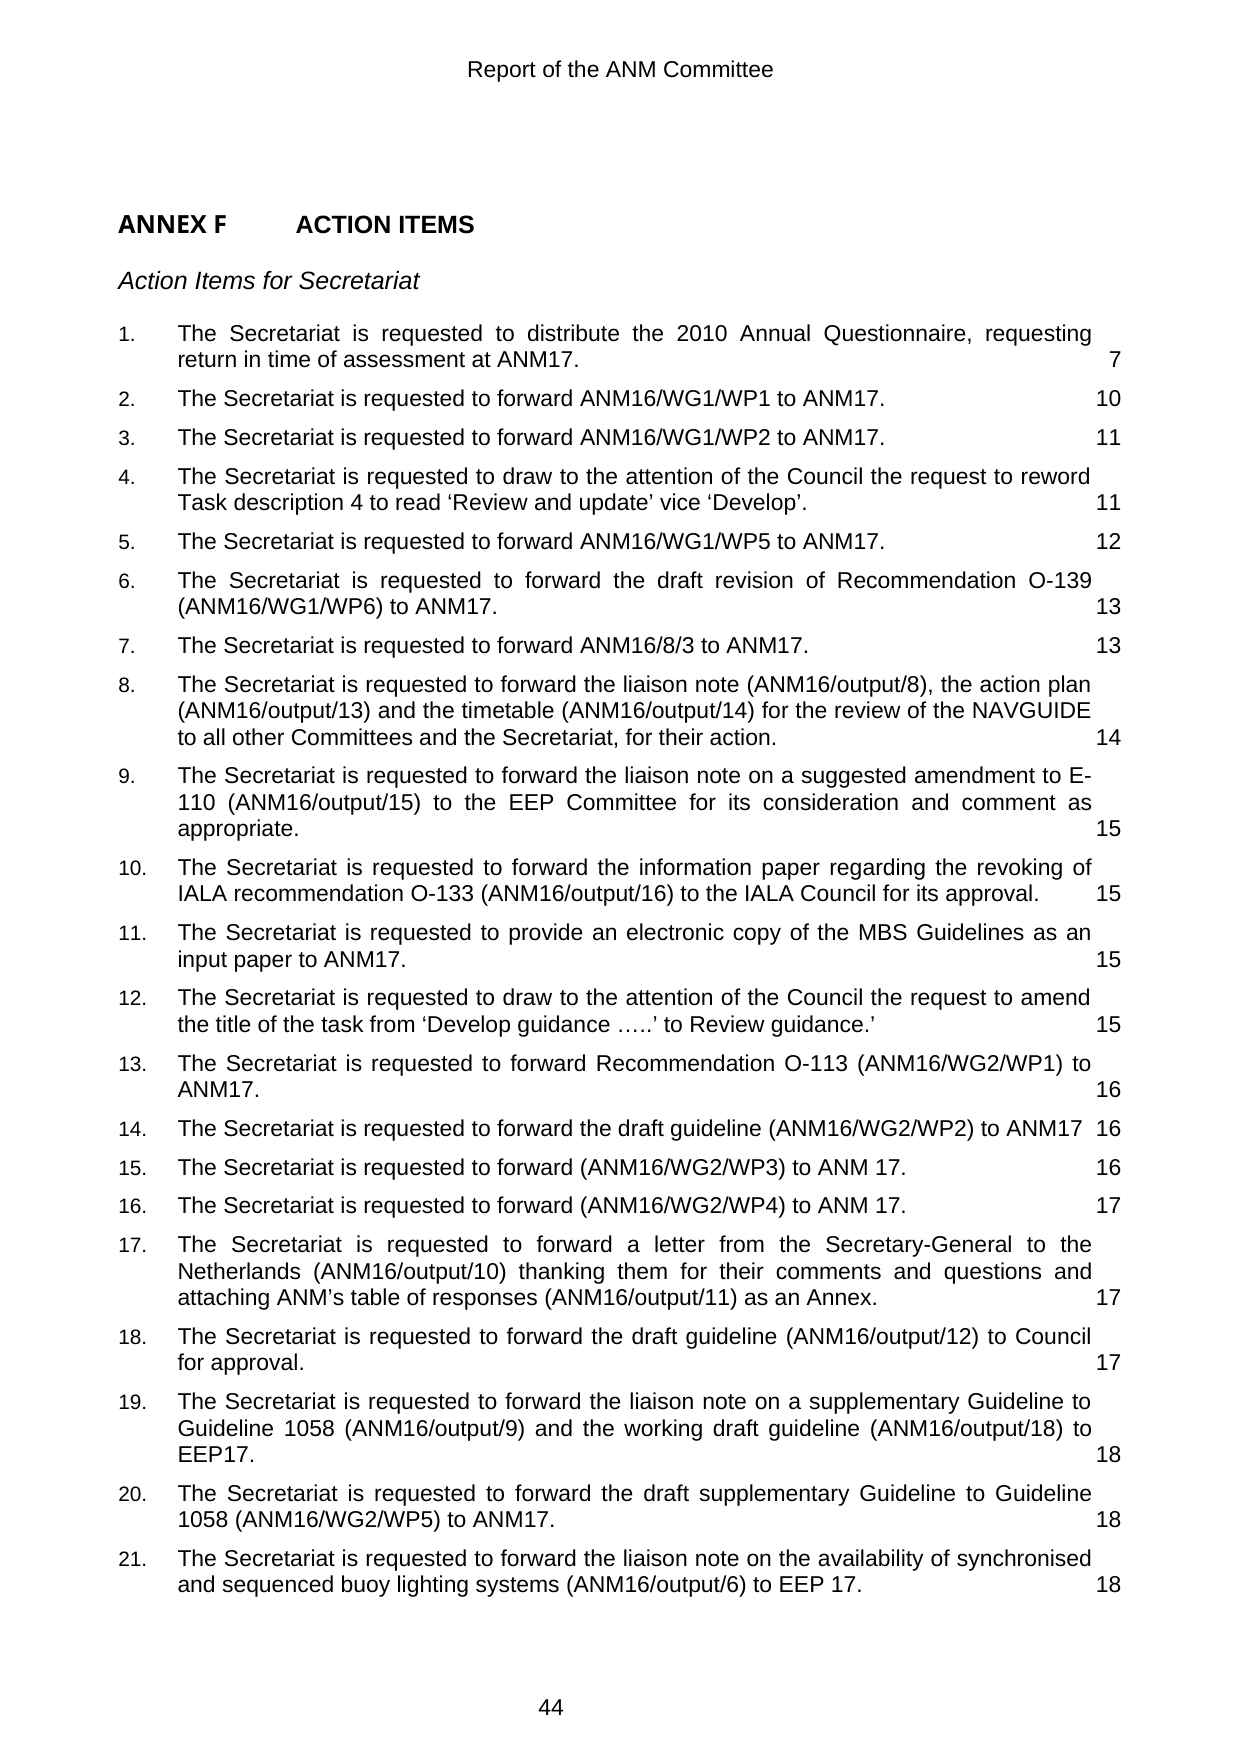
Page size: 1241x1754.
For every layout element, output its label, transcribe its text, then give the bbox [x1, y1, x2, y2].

text The Secretariat is requested to forward ANM16/WG1/WP2 to ANM17. 11 [118, 424, 1092, 450]
text The Secretariat is requested to forward (ANM16/WG2/WP4) to ANM 17. 17 [118, 1192, 1092, 1219]
text The Secretariat is requested to forward the information paper regarding the revoking of IALA recommendation O-133 (ANM16/output/16) to the IALA Council for its approval. 15 [118, 854, 1092, 907]
text The Secretariat is requested to forward Recommendation O-113 (ANM16/WG2/WP1) to ANM17. 16 [118, 1049, 1092, 1102]
text The Secretariat is requested to forward the draft guideline (ANM16/WG2/WP2) to ANM17 16 [118, 1115, 1092, 1141]
text The Secretariat is requested to forward ANM16/WG1/WP1 to ANM17. 10 [118, 385, 1092, 411]
text The Secretariat is requested to provide an electronic copy of the MBS Guidelines as an input paper to ANM17. 15 [118, 919, 1092, 972]
text The Secretariat is requested to forward ANM16/8/3 to ANM17. 13 [118, 632, 1092, 658]
text The Secretariat is requested to forward the draft supplementary Guideline to Guideline 1058 (ANM16/WG2/WP5) to ANM17. 18 [118, 1480, 1092, 1532]
text The Secretariat is requested to forward the liaison note on the availability of synchronised and sequenced buoy lighting systems (ANM16/output/6) to EEP 17. 18 [118, 1545, 1092, 1598]
text The Secretariat is requested to forward ANM16/WG1/WP5 to ANM17. 12 [118, 528, 1092, 554]
text Action Items for Secretariat [118, 266, 1122, 295]
text The Secretariat is requested to forward the draft revision of Recommendation O-139 (ANM16/WG1/WP6) to ANM17. 13 [118, 567, 1092, 619]
text The Secretariat is requested to draw to the attention of the Council the request to reword Task description 4 to read ‘Review and update’ vice ‘Develop’. 11 [118, 463, 1092, 515]
text The Secretariat is requested to forward the draft guideline (ANM16/output/12) to Council for approval. 17 [118, 1323, 1092, 1376]
text The Secretariat is requested to draw to the attention of the Council the request to amend the title of the task from ‘Develop guidance …..’ to Review guidance.’ 15 [118, 984, 1092, 1037]
text The Secretariat is requested to forward (ANM16/WG2/WP3) to ANM 17. 16 [118, 1154, 1092, 1180]
text The Secretariat is requested to forward the liaison note on a supplementary Guideline to Guideline 1058 (ANM16/output/9) and the working draft guideline (ANM16/output/18) to EEP17. 18 [118, 1388, 1092, 1467]
text The Secretariat is requested to forward the liaison note on a suggested amendment to E-110 (ANM16/output/15) to the EEP Committee for its consideration and comment as appropriate. 15 [118, 762, 1092, 841]
text The Secretariat is requested to forward the liaison note (ANM16/output/8), the action plan (ANM16/output/13) and the timetable (ANM16/output/14) for the review of the NAVGUIDE to all other Committees and the Secretariat, for their action. 14 [118, 671, 1092, 750]
text The Secretariat is requested to distribute the 2010 Annual Questionnaire, requesting return in time of assessment at ANM17. 7 [118, 320, 1092, 372]
text Action Items [118, 207, 1122, 241]
text The Secretariat is requested to forward a letter from the Secretary-General to the Netherlands (ANM16/output/10) thanking them for their comments and questions and attaching ANM’s table of responses (ANM16/output/11) as an Annex. 17 [118, 1231, 1092, 1310]
